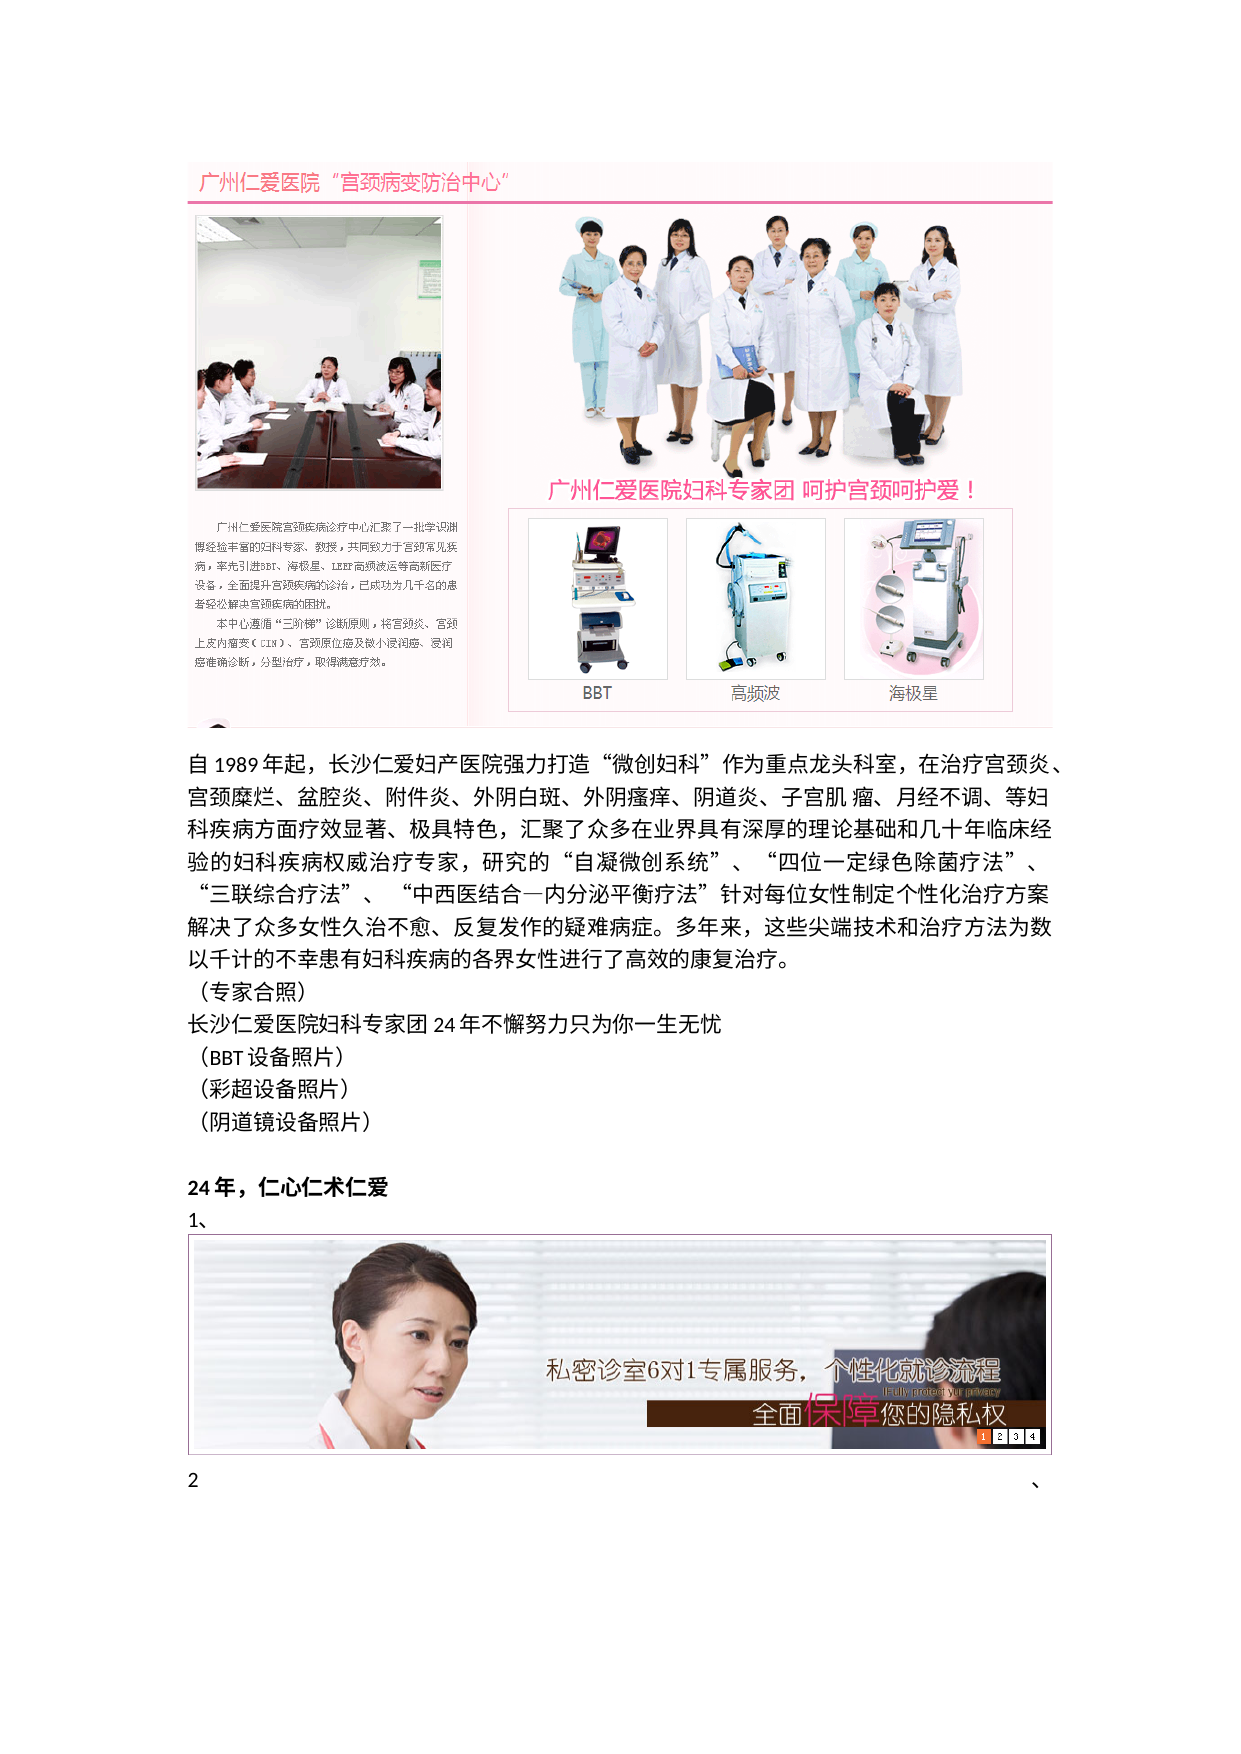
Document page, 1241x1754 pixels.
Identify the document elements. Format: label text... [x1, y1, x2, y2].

text 2、 [187, 1462, 1053, 1494]
text （专家合照） [187, 974, 1053, 1007]
text 自1989年起，长沙仁爱妇产医院强力打造“微创妇科”作为重点龙头科室，在治疗宫颈炎、宫颈糜烂、盆腔炎、附件炎、外阴白斑、外阴瘙痒、阴道炎、子宫肌 瘤、月经不调、等妇科疾病方面疗效显著、极具特色，汇聚了众多在业界具有深厚的理论基础和几十年临床经验的妇科疾病权威治疗专家，研究的“自凝微创系统”、“四位一定绿色除菌疗法”、“三联综合疗法”、 “中西医结合—内分泌平衡疗法”针对每位女性制定个性化治疗方案，解决了众多女性久治不愈、反复发作的疑难病症。多年来，这些尖端技术和治疗方法为数以千计的不幸患有妇科疾病的各界女性进行了高效的康复治疗。 [187, 747, 1053, 974]
picture [187, 1234, 1053, 1455]
text 24年，仁心仁术仁爱 [187, 1169, 1053, 1202]
text （阴道镜设备照片） [187, 1104, 1053, 1137]
text （BBT设备照片） [187, 1039, 1053, 1072]
text 1、 [187, 1202, 1053, 1234]
picture [187, 162, 1053, 728]
text （彩超设备照片） [187, 1072, 1053, 1104]
text 长沙仁爱医院妇科专家团 24年不懈努力只为你一生无忧 [187, 1007, 1053, 1039]
